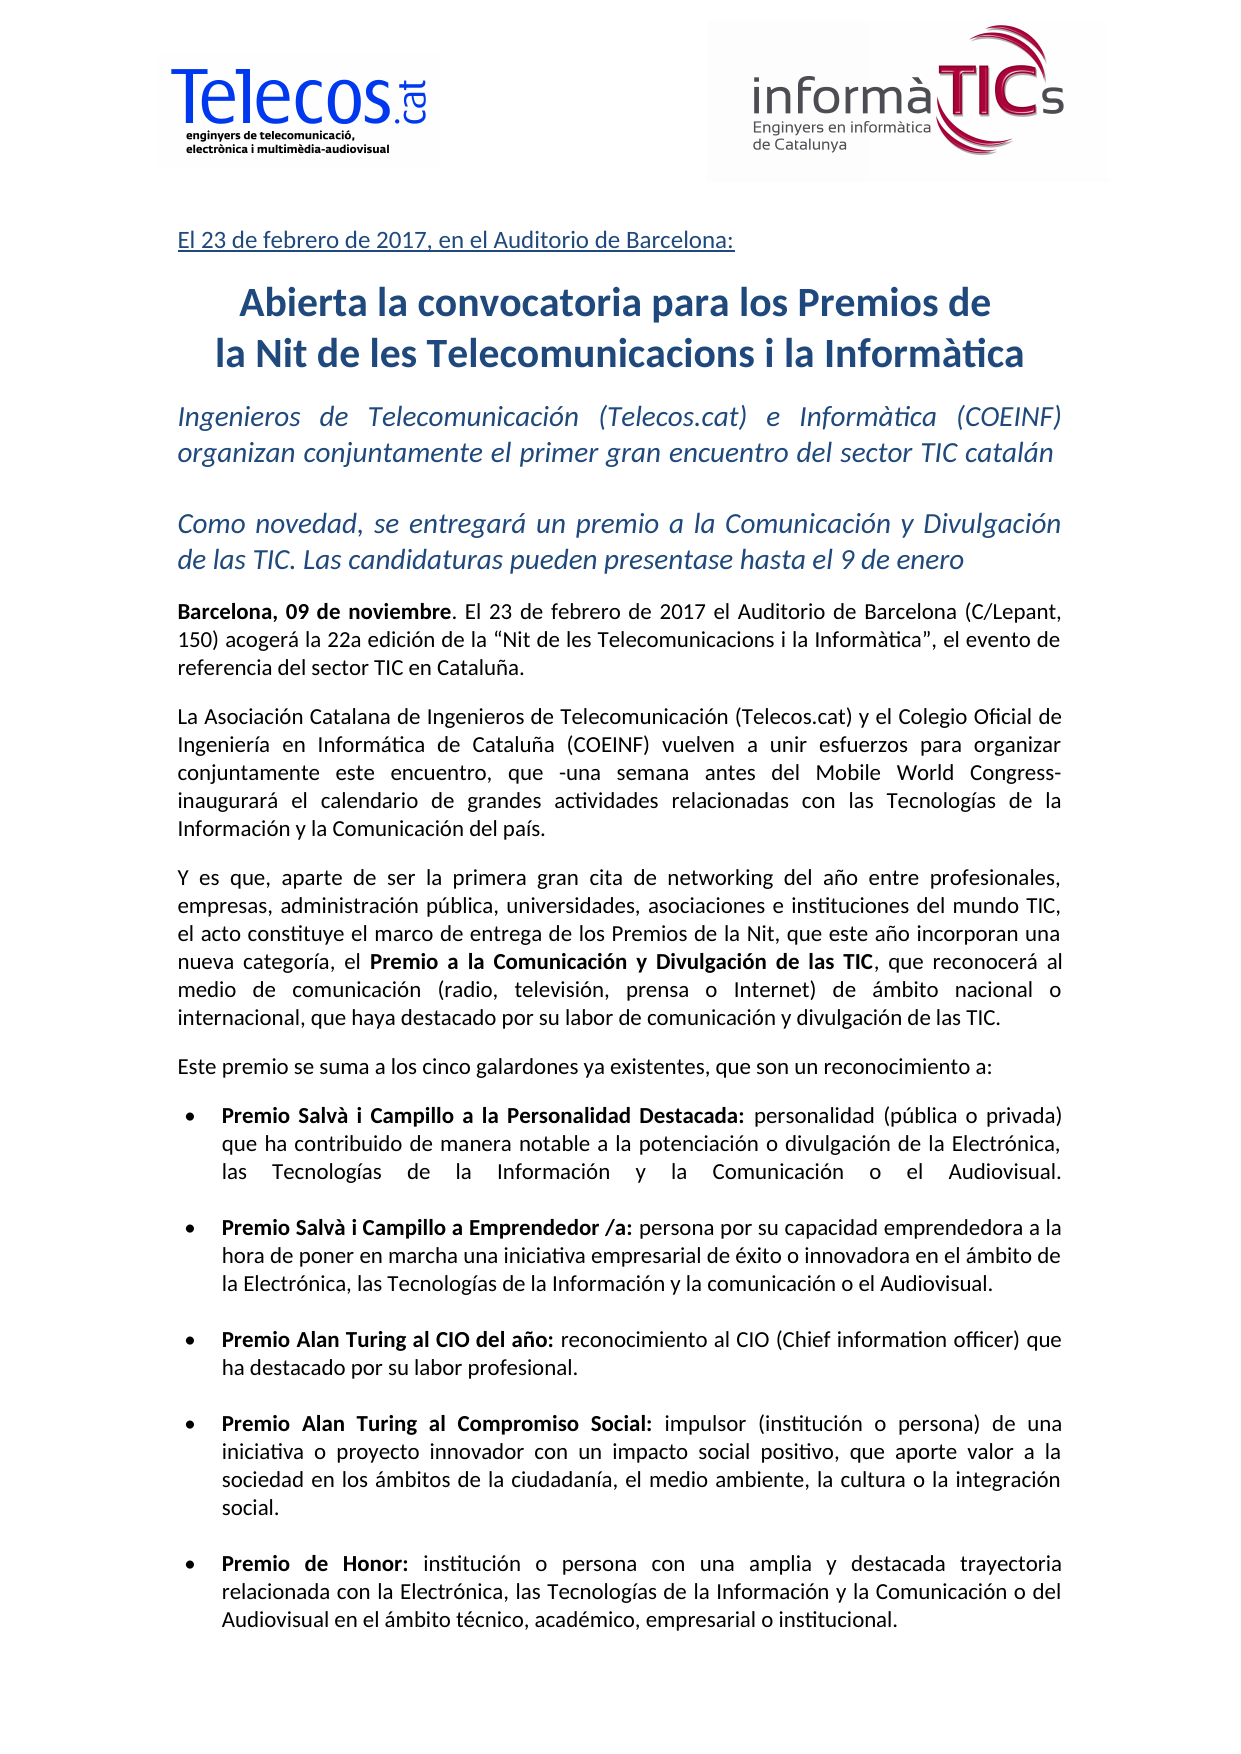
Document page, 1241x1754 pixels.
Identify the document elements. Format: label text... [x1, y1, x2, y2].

list Premio Alan Turing al Compromiso Social: impulsor (institución o persona) de una iniciativa o proyecto innovador con un impacto social positivo, que aporte valor a la sociedad en los ámbitos de la ciudadanía, el medio ambiente, la cultura o la integración social. [184, 1409, 1063, 1521]
text Barcelona, 09 de noviembre. El 23 de febrero de 2017 el Auditorio de Barcelona (C/Lepant, 150) acogerá la 22a edición de la “Nit de les Telecomunicacions i la Informàtica”, el evento de referencia del sector TIC en Cataluña. [177, 597, 1063, 681]
text Este premio se suma a los cinco galardones ya existentes, que son un reconocimiento a: [177, 1052, 1063, 1080]
text Ingenieros de Telecomunicación (Telecos.cat) e Informàtica (COEINF) organizan conjuntamente el primer gran encuentro del sector TIC catalán Como novedad, se entregará un premio a la Comunicación y Divulgación de las TIC. Las candidaturas pueden presentase hasta el 9 de enero [177, 398, 1063, 576]
list Premio de Honor: institución o persona con una amplia y destacada trayectoria relacionada con la Electrónica, las Tecnologías de la Información y la Comunicación o del Audiovisual en el ámbito técnico, académico, empresarial o institucional. [184, 1549, 1063, 1633]
list Premio Salvà i Campillo a la Personalidad Destacada: personalidad (pública o privada) que ha contribuido de manera notable a la potenciación o divulgación de la Electrónica, las Tecnologías de la Información y la Comunicación o el Audiovisual. [184, 1101, 1063, 1213]
picture [157, 53, 439, 169]
text Y es que, aparte de ser la primera gran cita de networking del año entre profesionales, empresas, administración pública, universidades, asociaciones e instituciones del mundo TIC, el acto constituye el marco de entrega de los Premios de la Nit, que este año incorporan una nueva categoría, el Premio a la Comunicación y Divulgación de las TIC, que reconocerá al medio de comunicación (radio, televisión, prensa o Internet) de ámbito nacional o internacional, que haya destacado por su labor de comunicación y divulgación de las TIC. [177, 863, 1063, 1031]
list Premio Salvà i Campillo a Emprendedor /a: persona por su capacidad emprendedora a la hora de poner en marcha una iniciativa empresarial de éxito o innovadora en el ámbito de la Electrónica, las Tecnologías de la Información y la comunicación o el Audiovisual. [184, 1213, 1063, 1297]
text El 23 de febrero de 2017, en el Auditorio de Barcelona: [177, 224, 1063, 255]
picture [706, 21, 1110, 182]
list Premio Alan Turing al CIO del año: reconocimiento al CIO (Chief information officer) que ha destacado por su labor profesional. [184, 1325, 1063, 1381]
text La Asociación Catalana de Ingenieros de Telecomunicación (Telecos.cat) y el Colegio Oficial de Ingeniería en Informática de Cataluña (COEINF) vuelven a unir esfuerzos para organizar conjuntamente este encuentro, que -una semana antes del Mobile World Congress- inaugurará el calendario de grandes actividades relacionadas con las Tecnologías de la Información y la Comunicación del país. [177, 702, 1063, 842]
text Abierta la convocatoria para los Premios de la Nit de les Telecomunicacions i la Informàtica [177, 276, 1063, 377]
